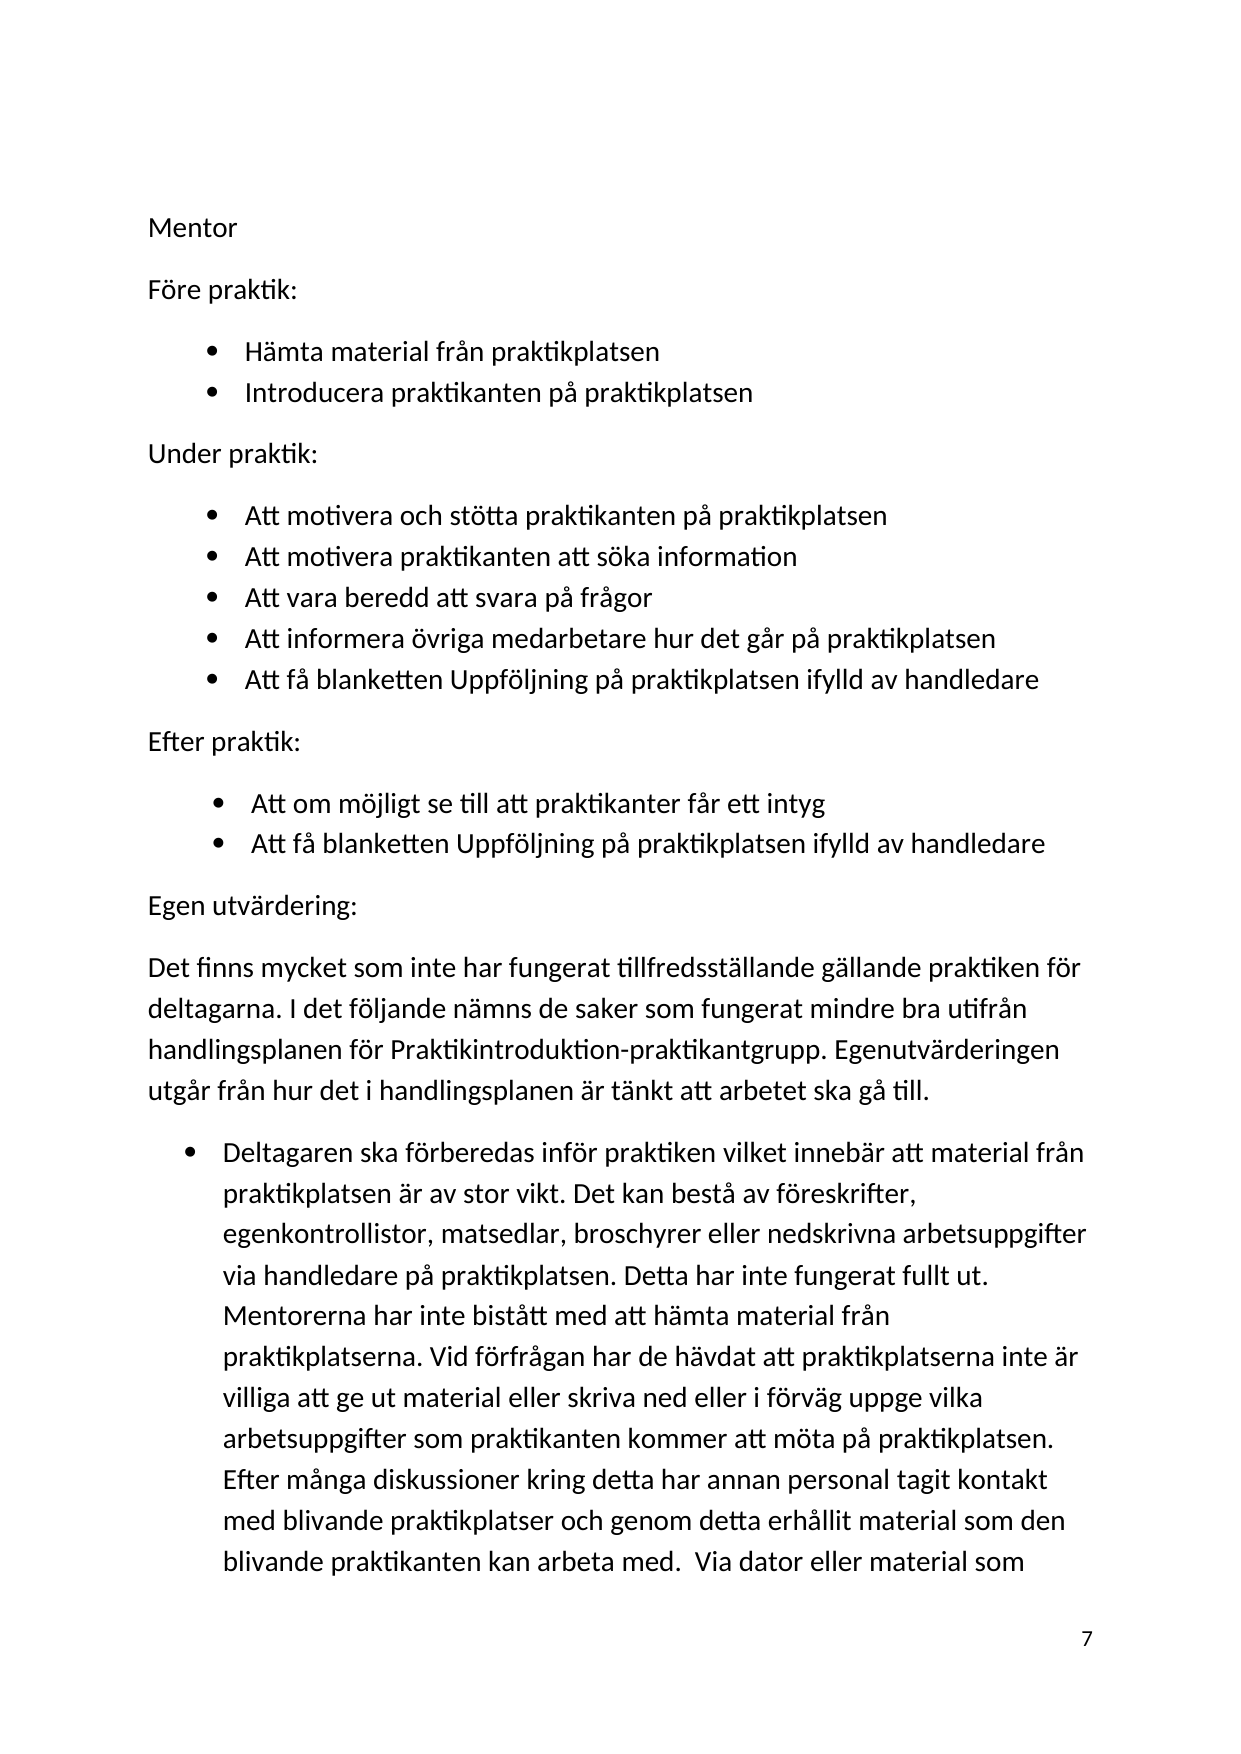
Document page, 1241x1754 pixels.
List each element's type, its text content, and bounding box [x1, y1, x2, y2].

text Egen utvärdering: [148, 887, 1093, 923]
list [185, 1134, 1093, 1579]
text Det finns mycket som inte har fungerat tillfredsställande gällande praktiken för deltagarna. I det följande nämns de saker som fungerat mindre bra utifrån handlingsplanen för Praktikintroduktion-praktikantgrupp. Egenutvärderingen utgår från hur det i handlingsplanen är tänkt att arbetet ska gå till. [148, 949, 1093, 1108]
list Att informera övriga medarbetare hur det går på praktikplatsen [207, 620, 1093, 656]
list Att motivera praktikanten att söka information [207, 538, 1093, 574]
text Före praktik: [148, 271, 1093, 307]
list Att motivera och stötta praktikanten på praktikplatsen [207, 497, 1093, 533]
text Under praktik: [148, 436, 1093, 471]
list Hämta material från praktikplatsen [207, 333, 1093, 368]
list Att få blanketten Uppföljning på praktikplatsen ifylld av handledare [213, 826, 1093, 861]
text Efter praktik: [148, 723, 1093, 758]
list Att om möjligt se till att praktikanter får ett intyg [213, 785, 1093, 820]
list Att få blanketten Uppföljning på praktikplatsen ifylld av handledare [207, 661, 1093, 697]
list Att vara beredd att svara på frågor [207, 579, 1093, 615]
text Mentor [148, 209, 1093, 245]
list Introducera praktikanten på praktikplatsen [207, 374, 1093, 409]
